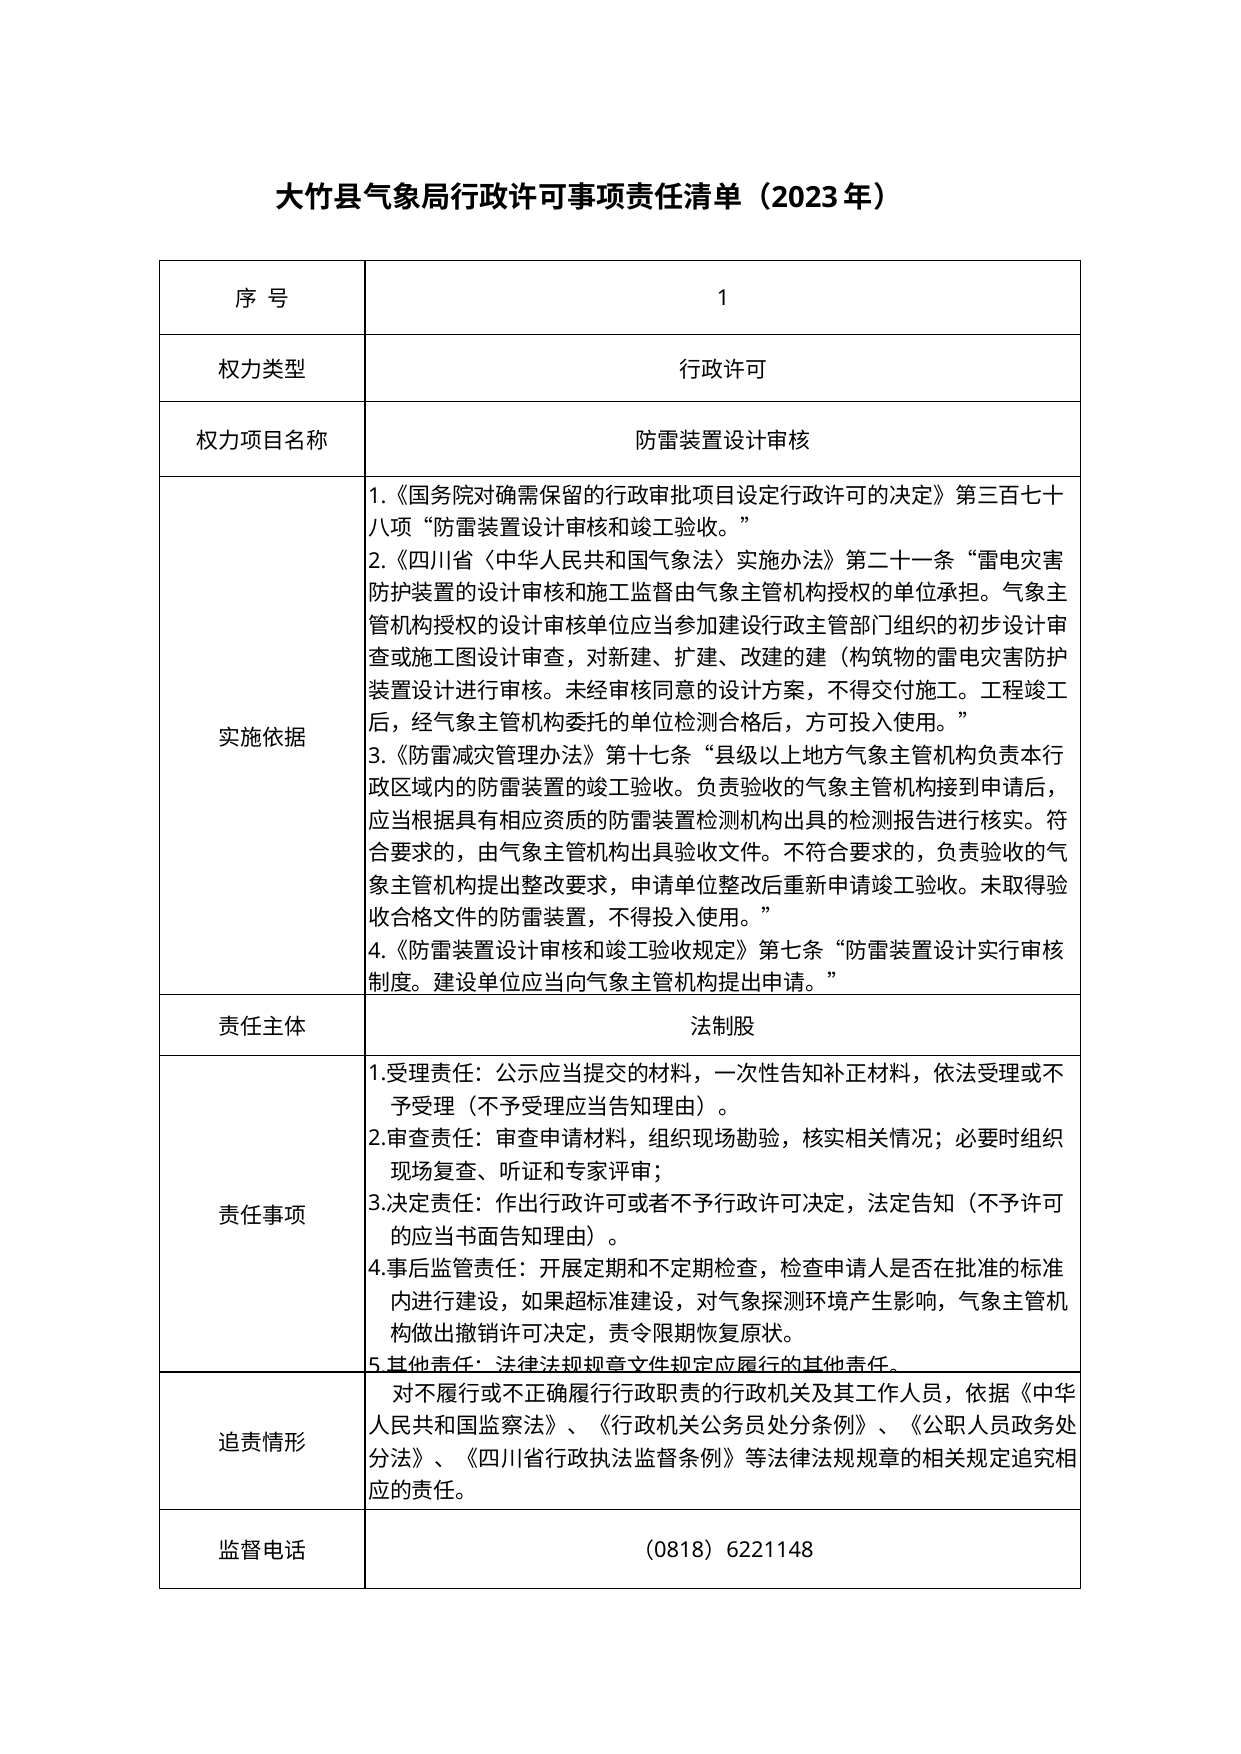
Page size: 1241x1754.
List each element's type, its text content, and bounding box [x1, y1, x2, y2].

table_cell 实施依据 [160, 477, 364, 994]
table_cell 追责情形 [160, 1373, 364, 1509]
table_cell 1.《国务院对确需保留的行政审批项目设定行政许可的决定》第三百七十八项“防雷装置设计审核和竣工验收。” 2.《四川省〈中华人民共和国气象法〉实施办法》第二十一条“雷电灾害防护装置的设计审核和施工监督由气象主管机构授权的单位承担。气象主管机构授权的设计审核单位应当参加建设行政主管部门组织的初步设计审查或施工图设计审查，对新建、扩建、改建的建（构筑物的雷电灾害防护装置设计进行审核。未经审核同意的设计方案，不得交付施工。工程竣工后，经气象主管机构委托的单位检测合格后，方可投入使用。” 3.《防雷减灾管理办法》第十七条“县级以上地方气象主管机构负责本行政区域内的防雷装置的竣工验收。负责验收的气象主管机构接到申请后，应当根据具有相应资质的防雷装置检测机构出具的检测报告进行核实。符合要求的，由气象主管机构出具验收文件。不符合要求的，负责验收的气象主管机构提出整改要求，申请单位整改后重新申请竣工验收。未取得验收合格文件的防雷装置，不得投入使用。” 4.《防雷装置设计审核和竣工验收规定》第七条“防雷装置设计实行审核制度。建设单位应当向气象主管机构提出申请。” [366, 477, 1080, 994]
table_cell 责任主体 [160, 995, 364, 1055]
text 大竹县气象局行政许可事项责任清单（2023年） [187, 162, 1053, 227]
table_header 序 号 [160, 261, 364, 333]
table_cell （0818）6221148 [366, 1510, 1080, 1588]
table_header 1 [366, 261, 1080, 333]
table_cell 防雷装置设计审核 [366, 402, 1080, 476]
table_cell 权力项目名称 [160, 402, 364, 476]
table_cell 1.受理责任：公示应当提交的材料，一次性告知补正材料，依法受理或不予受理（不予受理应当告知理由）。 2.审查责任：审查申请材料，组织现场勘验，核实相关情况；必要时组织现场复查、听证和专家评审； 3.决定责任：作出行政许可或者不予行政许可决定，法定告知（不予许可的应当书面告知理由）。 4.事后监管责任：开展定期和不定期检查，检查申请人是否在批准的标准内进行建设，如果超标准建设，对气象探测环境产生影响，气象主管机构做出撤销许可决定，责令限期恢复原状。 5.其他责任：法律法规规章文件规定应履行的其他责任。 [366, 1056, 1080, 1371]
table_cell 监督电话 [160, 1510, 364, 1588]
table_cell 责任事项 [160, 1056, 364, 1371]
table_cell 权力类型 [160, 335, 364, 401]
table_cell 行政许可 [366, 335, 1080, 401]
table_cell 法制股 [366, 995, 1080, 1055]
table_cell 对不履行或不正确履行行政职责的行政机关及其工作人员，依据《中华人民共和国监察法》、《行政机关公务员处分条例》、《公职人员政务处分法》、《四川省行政执法监督条例》等法律法规规章的相关规定追究相应的责任。 [366, 1373, 1080, 1509]
